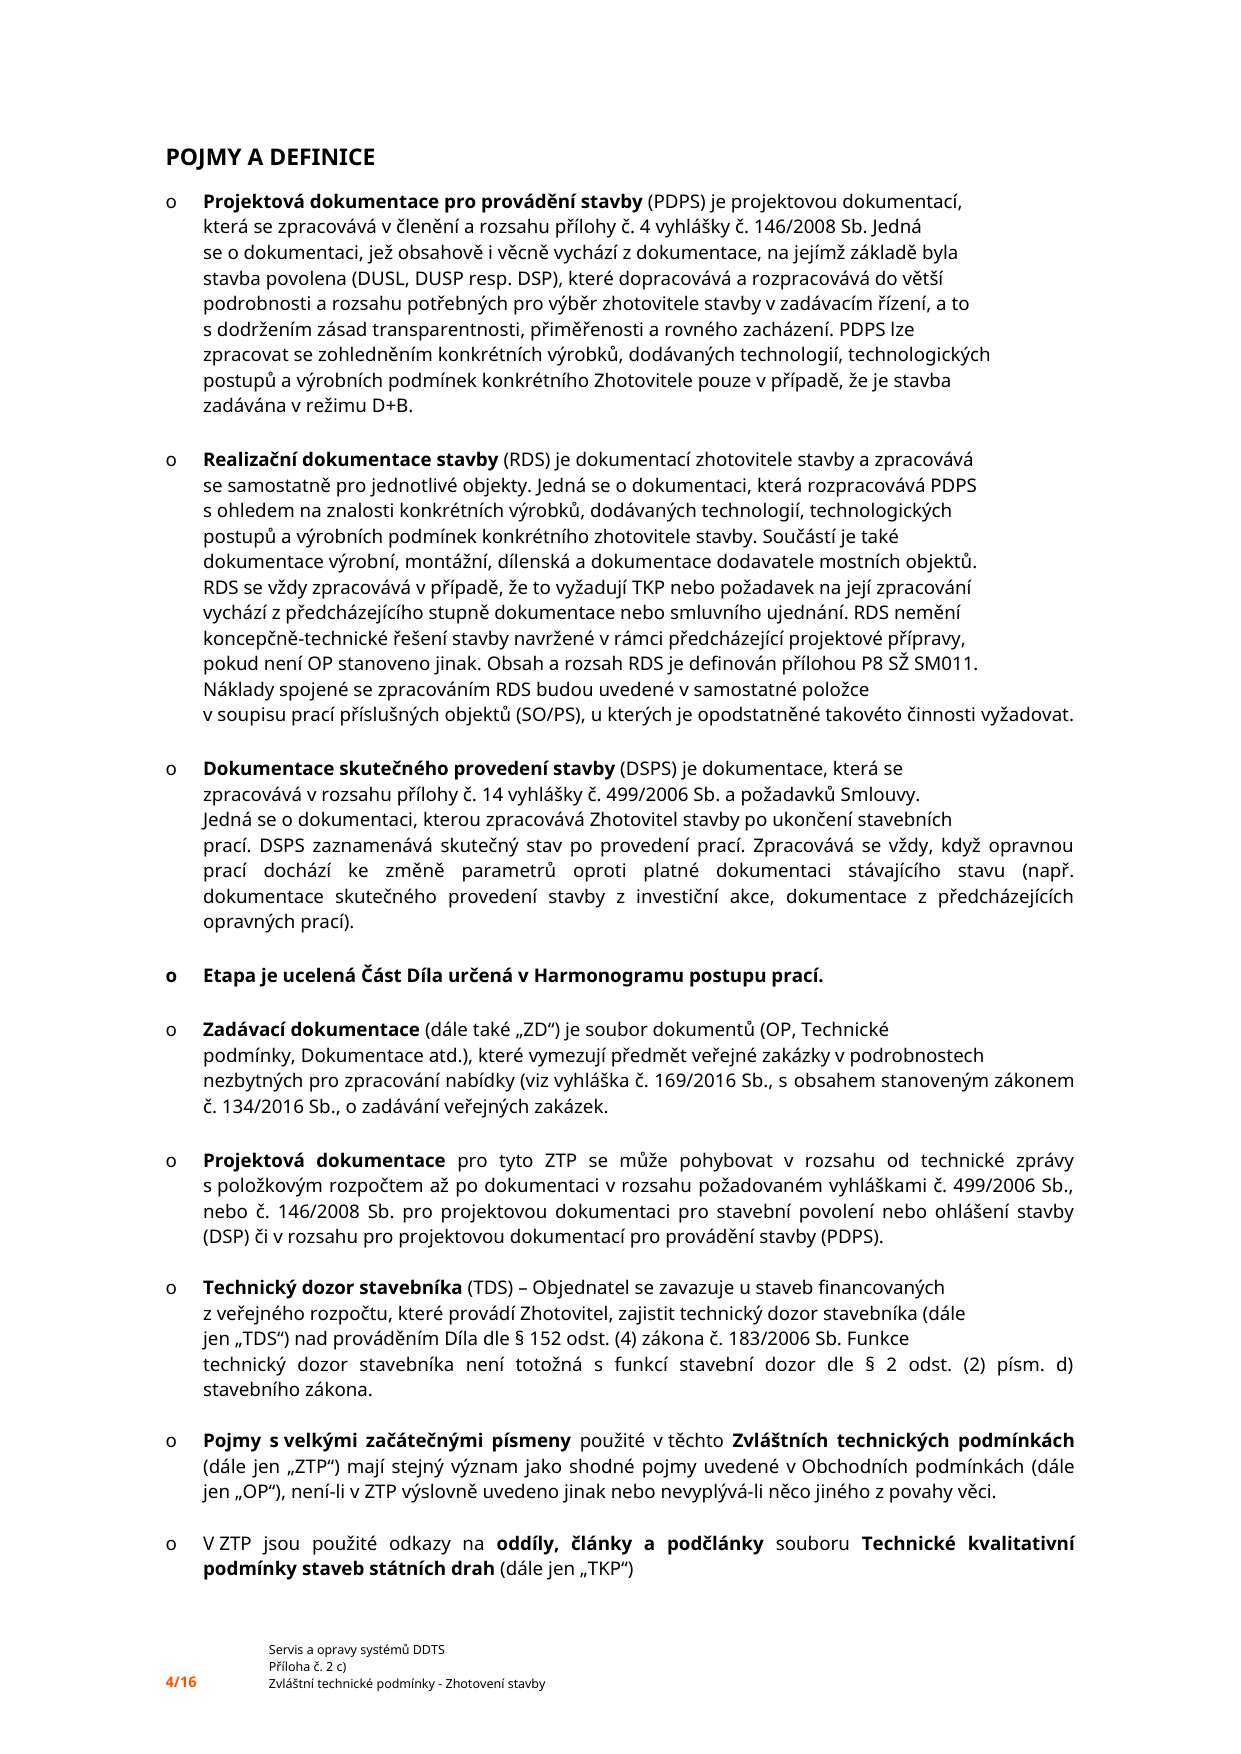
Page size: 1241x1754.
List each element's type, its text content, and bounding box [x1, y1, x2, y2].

text která se zpracovává v členění a rozsahu přílohy č. 4 vyhlášky č. 146/2008 Sb. Jedná [165, 214, 1075, 239]
list Dokumentace skutečného provedení stavby (DSPS) je dokumentace, která se [165, 756, 1075, 781]
text se o dokumentaci, jež obsahově i věcně vychází z dokumentace, na jejímž základě byla [165, 239, 1075, 265]
text technický dozor stavebníka není totožná s funkcí stavební dozor dle § 2 odst. (2) písm. d) stavebního zákona. [203, 1351, 1075, 1402]
text RDS se vždy zpracovává v případě, že to vyžadují TKP nebo požadavek na její zpracování [203, 574, 1075, 599]
text podrobnosti a rozsahu potřebných pro výběr zhotovitele stavby v zadávacím řízení, a to [165, 290, 1075, 316]
text jen „TDS“) nad prováděním Díla dle § 152 odst. (4) zákona č. 183/2006 Sb. Funkce [203, 1326, 1075, 1351]
text Jedná se o dokumentaci, kterou zpracovává Zhotovitel stavby po ukončení stavebních [203, 807, 1075, 832]
text koncepčně-technické řešení stavby navržené v rámci předcházející projektové přípravy, [203, 625, 1075, 651]
text s dodržením zásad transparentnosti, přiměřenosti a rovného zacházení. PDPS lze [165, 316, 1075, 341]
text vychází z předcházejícího stupně dokumentace nebo smluvního ujednání. RDS nemění [203, 599, 1075, 625]
text zpracovává v rozsahu přílohy č. 14 vyhlášky č. 499/2006 Sb. a požadavků Smlouvy. [203, 781, 1075, 807]
text postupů a výrobních podmínek konkrétního zhotovitele stavby. Součástí je také [203, 523, 1075, 548]
text zpracovat se zohledněním konkrétních výrobků, dodávaných technologií, technologických [165, 341, 1075, 367]
text prací. DSPS zaznamenává skutečný stav po provedení prací. Zpracovává se vždy, když opravnou prací dochází ke změně parametrů oproti platné dokumentaci stávajícího stavu (např. dokumentace skutečného provedení stavby z investiční akce, dokumentace z předcházejících opravných prací). [203, 832, 1075, 934]
text se samostatně pro jednotlivé objekty. Jedná se o dokumentaci, která rozpracovává PDPS [165, 472, 1075, 497]
text nezbytných pro zpracování nabídky (viz vyhláška č. 169/2016 Sb., s obsahem stanoveným zákonem č. 134/2016 Sb., o zadávání veřejných zakázek. [203, 1068, 1075, 1119]
text s ohledem na znalosti konkrétních výrobků, dodávaných technologií, technologických [203, 497, 1075, 523]
list Projektová dokumentace pro provádění stavby (PDPS) je projektovou dokumentací, [165, 188, 1075, 214]
text dokumentace výrobní, montážní, dílenská a dokumentace dodavatele mostních objektů. [203, 548, 1075, 574]
text stavba povolena (DUSL, DUSP resp. DSP), které dopracovává a rozpracovává do větší [165, 265, 1075, 290]
list Projektová dokumentace pro tyto ZTP se může pohybovat v rozsahu od technické zprávy s položkovým rozpočtem až po dokumentaci v rozsahu požadovaném vyhláškami č. 499/2006 Sb., nebo č. 146/2008 Sb. pro projektovou dokumentaci pro stavební povolení nebo ohlášení stavby (DSP) či v rozsahu pro projektovou dokumentací pro provádění stavby (PDPS). [165, 1147, 1075, 1249]
list Realizační dokumentace stavby (RDS) je dokumentací zhotovitele stavby a zpracovává [165, 446, 1075, 472]
text v soupisu prací příslušných objektů (SO/PS), u kterých je opodstatněné takovéto činnosti vyžadovat. [203, 702, 1075, 727]
list V ZTP jsou použité odkazy na oddíly, články a podčlánky souboru Technické kvalitativní podmínky staveb státních drah (dále jen „TKP“) [165, 1530, 1075, 1581]
text postupů a výrobních podmínek konkrétního Zhotovitele pouze v případě, že je stavba [165, 367, 1075, 392]
text Náklady spojené se zpracováním RDS budou uvedené v samostatné položce [203, 676, 1075, 702]
text z veřejného rozpočtu, které provádí Zhotovitel, zajistit technický dozor stavebníka (dále [203, 1300, 1075, 1326]
text podmínky, Dokumentace atd.), které vymezují předmět veřejné zakázky v podrobnostech [203, 1042, 1075, 1068]
list Etapa je ucelená Část Díla určená v Harmonogramu postupu prací. [165, 963, 1075, 988]
list Technický dozor stavebníka (TDS) – Objednatel se zavazuje u staveb financovaných [165, 1275, 1075, 1300]
list Pojmy s velkými začátečnými písmeny použité v těchto Zvláštních technických podmínkách (dále jen „ZTP“) mají stejný význam jako shodné pojmy uvedené v Obchodních podmínkách (dále jen „OP“), není-li v ZTP výslovně uvedeno jinak nebo nevyplývá-li něco jiného z povahy věci. [165, 1428, 1075, 1504]
text pokud není OP stanoveno jinak. Obsah a rozsah RDS je definován přílohou P8 SŽ SM011. [203, 651, 1075, 676]
text zadávána v režimu D+B. [165, 392, 1075, 418]
text Pojmy a definice [165, 141, 1075, 173]
list Zadávací dokumentace (dále také „ZD“) je soubor dokumentů (OP, Technické [165, 1017, 1075, 1042]
